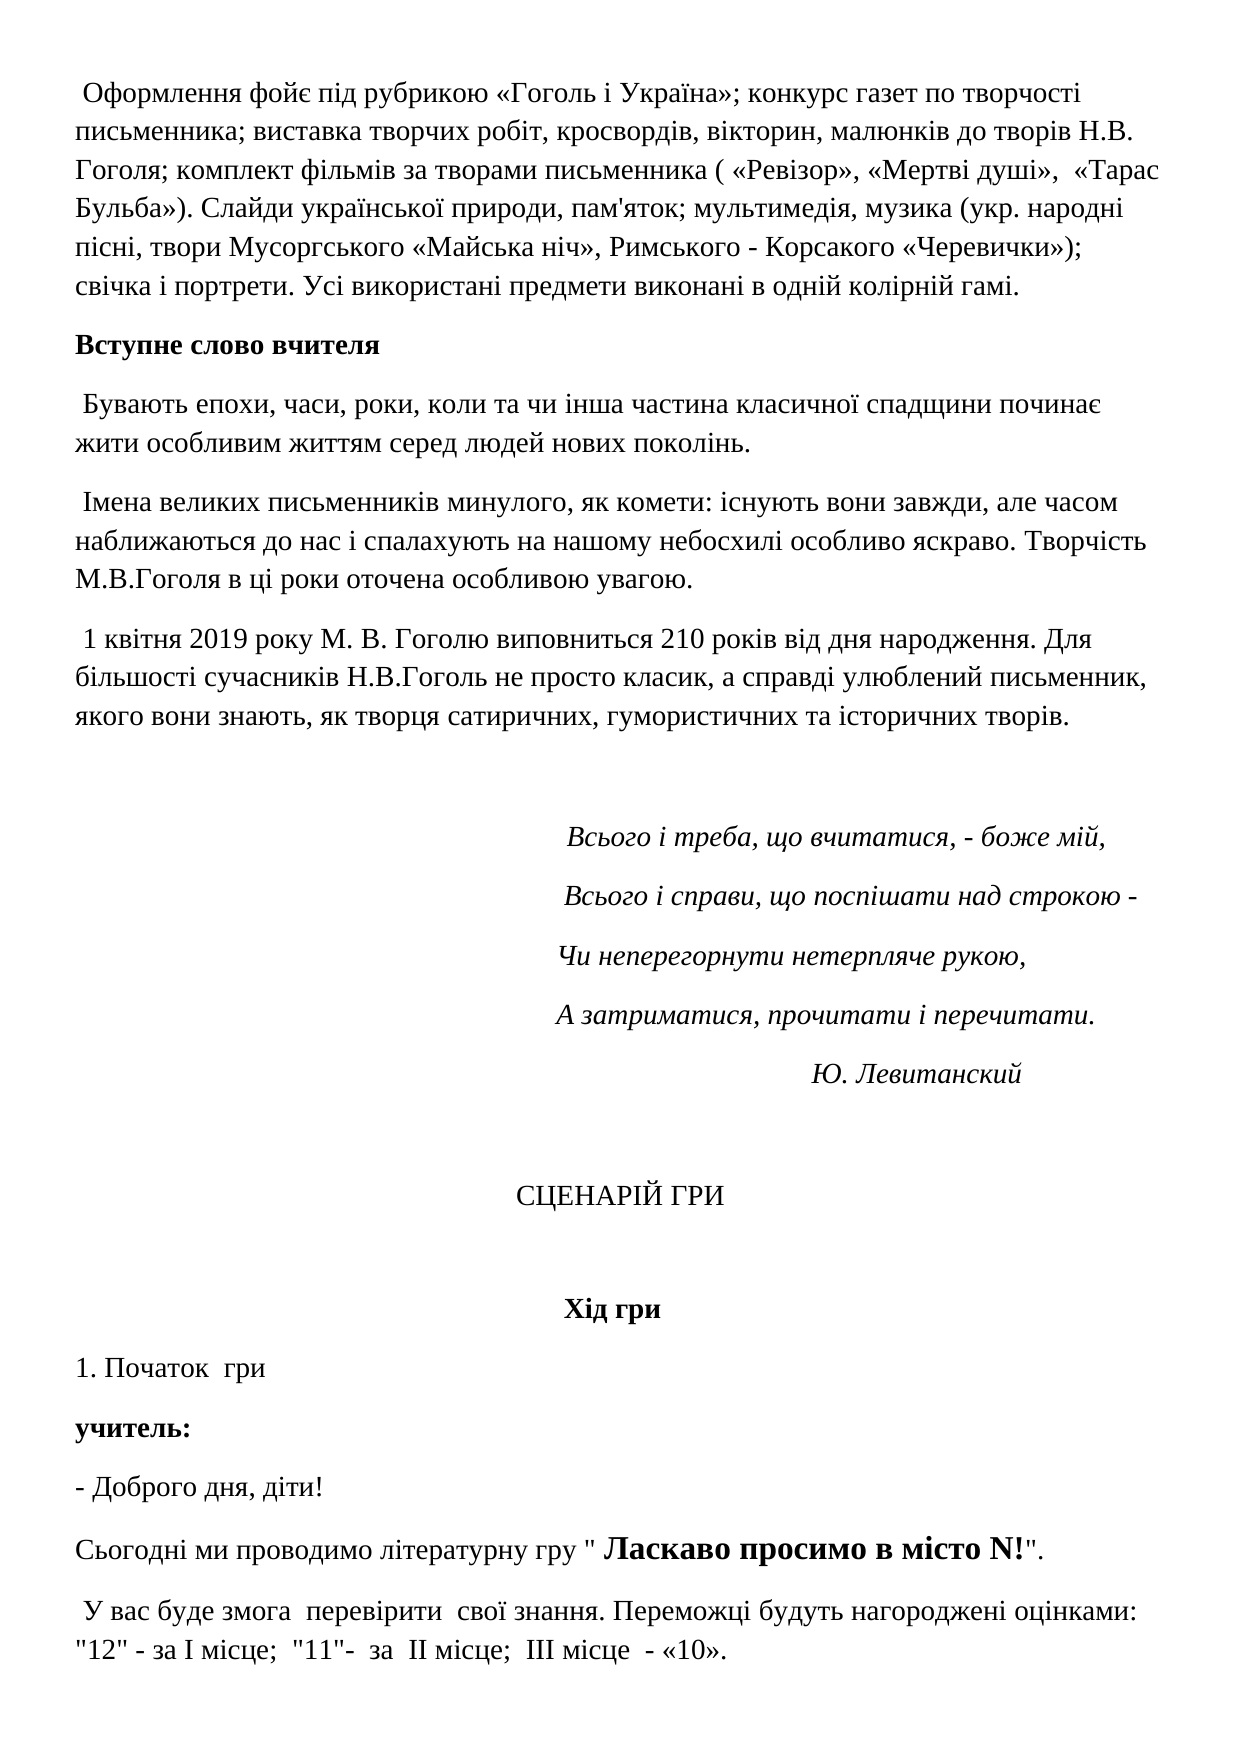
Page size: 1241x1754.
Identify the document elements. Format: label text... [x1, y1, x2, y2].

text Хід гри [75, 1291, 1165, 1324]
text Вступне слово вчителя [75, 327, 1165, 361]
text Бувають епохи, часи, роки, коли та чи інша частина класичної спадщини починає жити особливим життям серед людей нових поколінь. [75, 386, 1165, 458]
text учитель: [75, 1410, 1165, 1443]
text - Доброго дня, діти! [75, 1469, 1165, 1503]
text У вас буде змога перевірити свої знання. Переможці будуть нагороджені оцінками: "12" - за I місце; "11"- за II місце; III місце - «10». [75, 1593, 1165, 1665]
text 1 квітня 2019 року М. В. Гоголю виповниться 210 років від дня народження. Для більшості сучасників Н.В.Гоголь не просто класик, а справді улюблений письменник, якого вони знають, як творця сатиричних, гумористичних та історичних творів. [75, 621, 1165, 731]
text Всього і треба, що вчитатися, - боже мій, [75, 819, 1165, 853]
text Ю. Левитанский [75, 1057, 1165, 1090]
text А затриматися, прочитати і перечитати. [75, 997, 1165, 1031]
text Сьогодні ми проводимо літературну гру " Ласкаво просимо в місто N!". [75, 1528, 1165, 1567]
text 1. Початок гри [75, 1350, 1165, 1384]
text СЦЕНАРІЙ ГРИ [75, 1178, 1165, 1211]
text Оформлення фойє під рубрикою «Гоголь і Україна»; конкурс газет по творчості письменника; виставка творчих робіт, кросвордів, вікторин, малюнків до творів Н.В. Гоголя; комплект фільмів за творами письменника ( «Ревізор», «Мертві душі», «Тарас Бульба»). Слайди української природи, пам'яток; мультимедія, музика (укр. народні пісні, твори Мусоргського «Майська ніч», Римського - Корсакого «Черевички»); свічка і портрети. Усі використані предмети виконані в одній колірній гамі. [75, 75, 1165, 301]
text Імена великих письменників минулого, як комети: існують вони завжди, але часом наближаються до нас і спалахують на нашому небосхилі особливо яскраво. Творчість М.В.Гоголя в ці роки оточена особливою увагою. [75, 484, 1165, 595]
text Всього і справи, що поспішати над строкою - [75, 878, 1165, 912]
text Чи неперегорнути нетерпляче рукою, [75, 938, 1165, 971]
